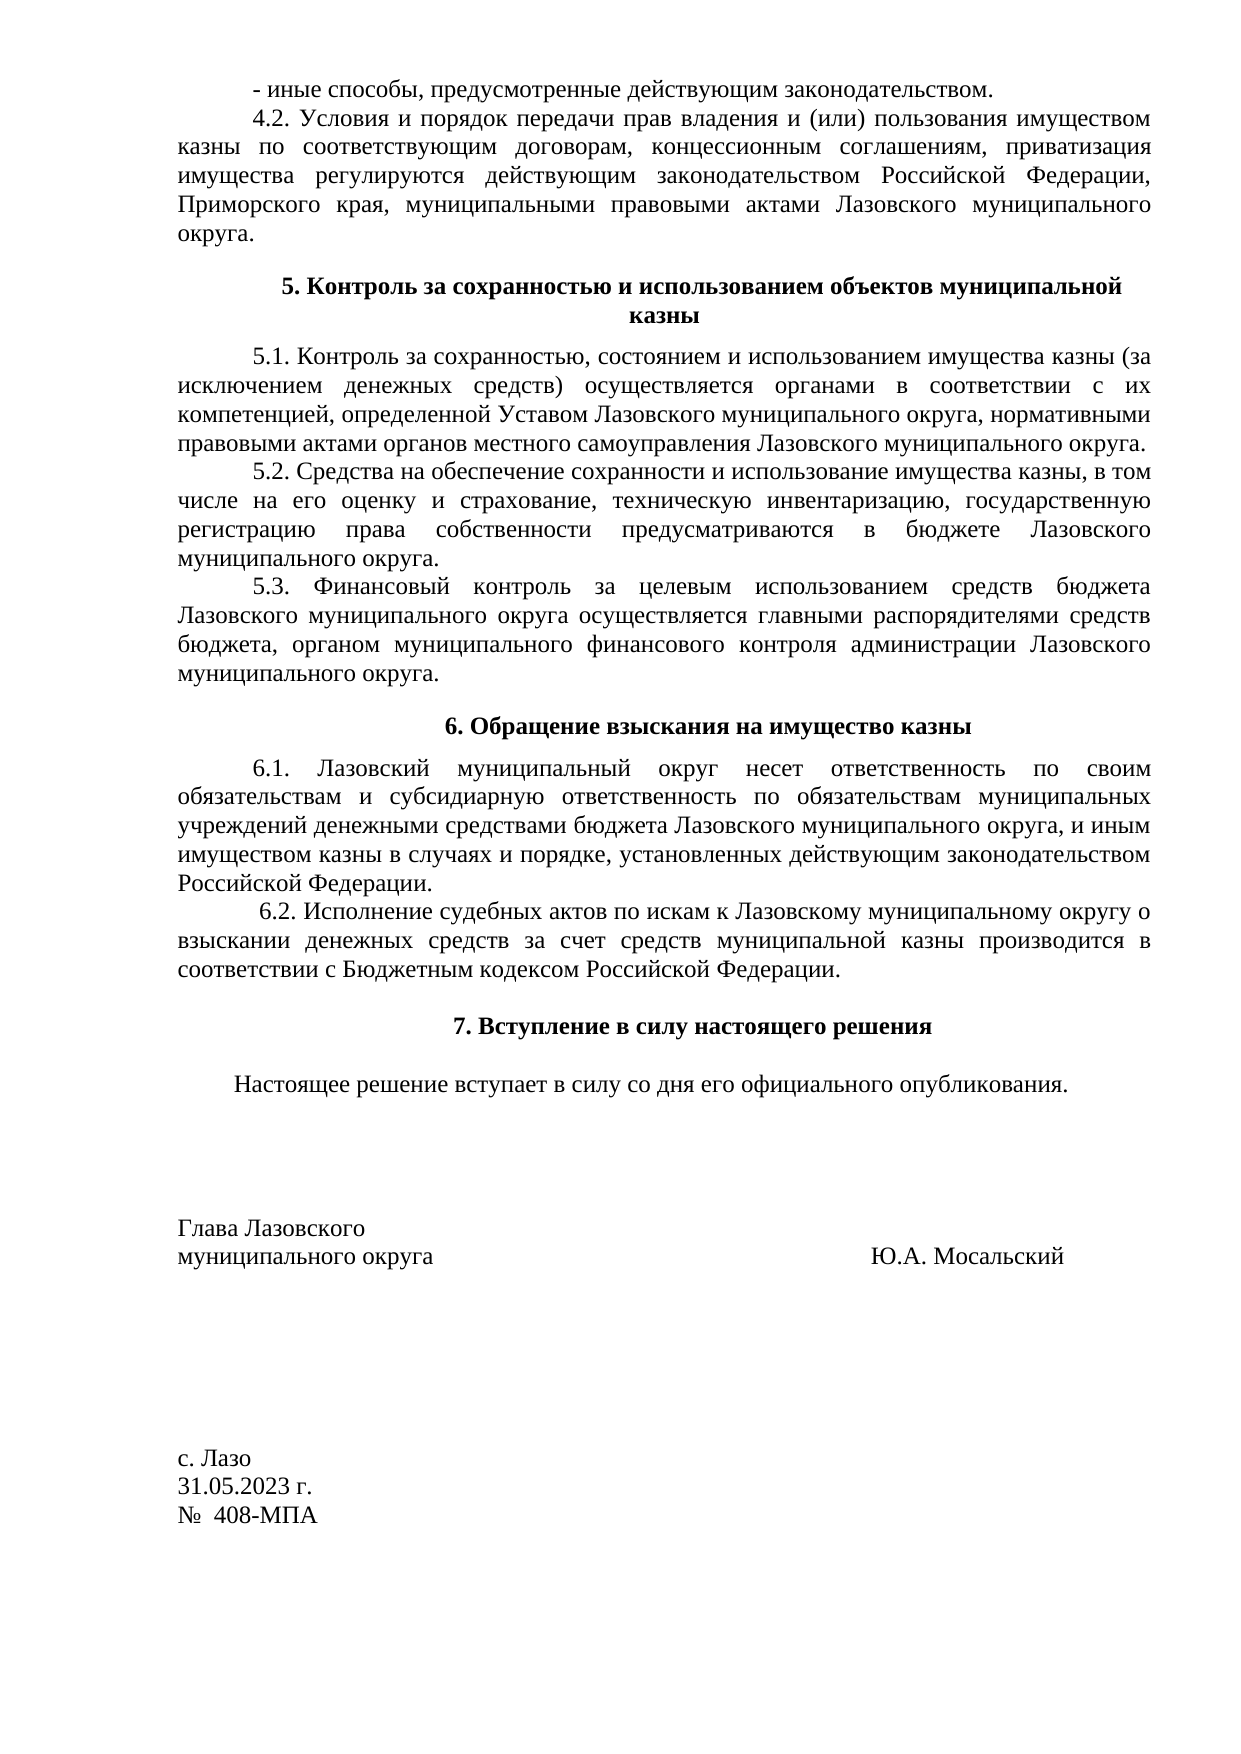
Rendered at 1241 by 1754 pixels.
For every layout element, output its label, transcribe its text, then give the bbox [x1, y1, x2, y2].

text 6.2. Исполнение судебных актов по искам к Лазовскому муниципальному округу о взыскании денежных средств за счет средств муниципальной казны производится в соответствии с Бюджетным кодексом Российской Федерации. [177, 896, 1152, 983]
text 31.05.2023 г. [177, 1471, 1152, 1500]
text Глава Лазовского [177, 1213, 1152, 1241]
text № 408-МПА [177, 1500, 1152, 1529]
text 4.2. Условия и порядок передачи прав владения и (или) пользования имуществом казны по соответствующим договорам, концессионным соглашениям, приватизация имущества регулируются действующим законодательством Российской Федерации, Приморского края, муниципальными правовыми актами Лазовского муниципального округа. [177, 103, 1152, 246]
subtitle 5. Контроль за сохранностью и использованием объектов муниципальной казны [177, 271, 1152, 329]
text муниципального округа Ю.А. Мосальский [177, 1241, 1152, 1270]
text 5.1. Контроль за сохранностью, состоянием и использованием имущества казны (за исключением денежных средств) осуществляется органами в соответствии с их компетенцией, определенной Уставом Лазовского муниципального округа, нормативными правовыми актами органов местного самоуправления Лазовского муниципального округа. [177, 341, 1152, 456]
text 5.2. Средства на обеспечение сохранности и использование имущества казны, в том числе на его оценку и страхование, техническую инвентаризацию, государственную регистрацию права собственности предусматриваются в бюджете Лазовского муниципального округа. [177, 456, 1152, 571]
text 7. Вступление в силу настоящего решения [177, 1011, 1152, 1040]
text с. Лазо [177, 1443, 1152, 1471]
text 6.1. Лазовский муниципальный округ несет ответственность по своим обязательствам и субсидиарную ответственность по обязательствам муниципальных учреждений денежными средствами бюджета Лазовского муниципального округа, и иным имуществом казны в случаях и порядке, установленных действующим законодательством Российской Федерации. [177, 753, 1152, 896]
subtitle 6. Обращение взыскания на имущество казны [177, 711, 1152, 740]
text Настоящее решение вступает в силу со дня его официального опубликования. [177, 1069, 1152, 1098]
text - иные способы, предусмотренные действующим законодательством. [177, 74, 1152, 103]
text 5.3. Финансовый контроль за целевым использованием средств бюджета Лазовского муниципального округа осуществляется главными распорядителями средств бюджета, органом муниципального финансового контроля администрации Лазовского муниципального округа. [177, 571, 1152, 686]
